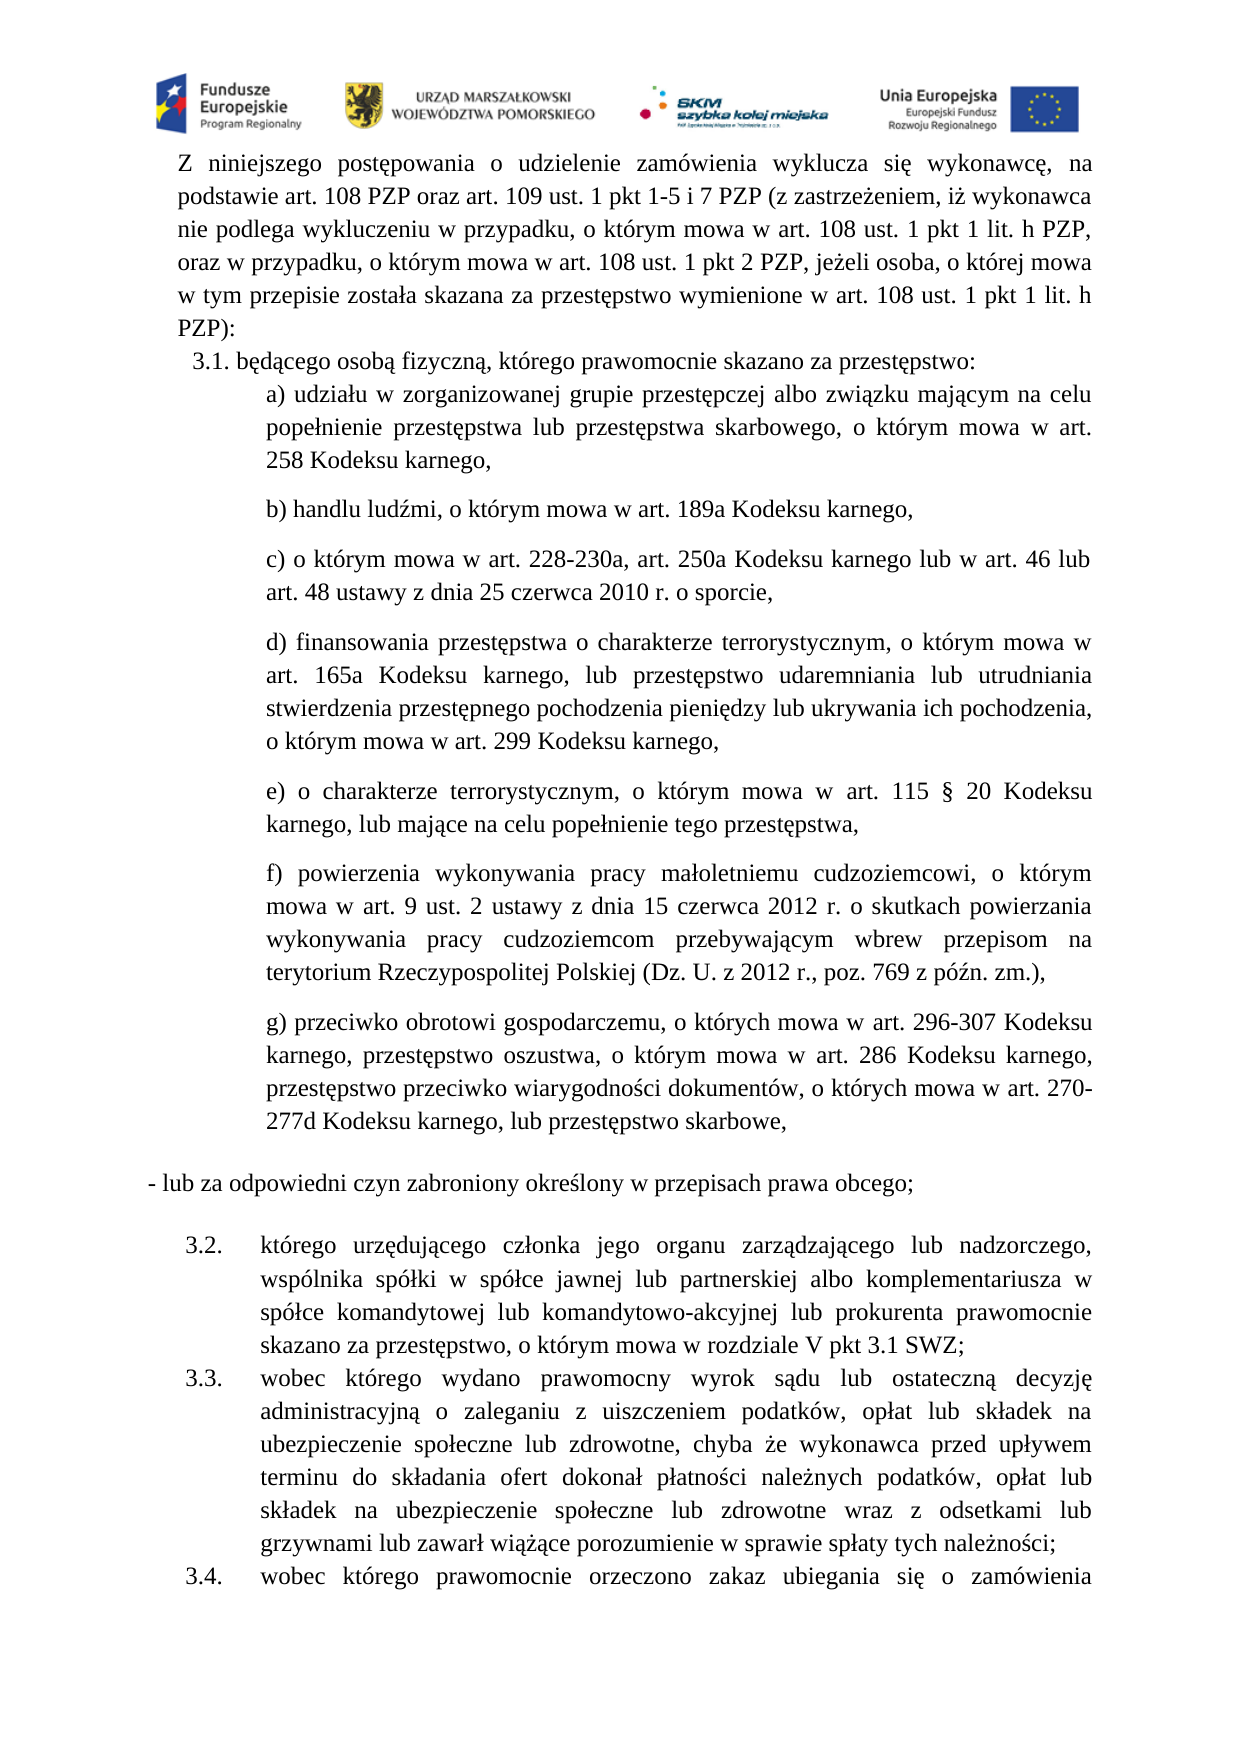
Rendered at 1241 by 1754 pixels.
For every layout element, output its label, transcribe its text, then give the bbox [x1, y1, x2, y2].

list wobec którego prawomocnie orzeczono zakaz ubiegania się o zamówienia publiczne; [185, 1561, 1093, 1589]
text d) finansowania przestępstwa o charakterze terrorystycznym, o którym mowa w art. 165a Kodeksu karnego, lub przestępstwo udaremniania lub utrudniania stwierdzenia przestępnego pochodzenia pieniędzy lub ukrywania ich pochodzenia, o którym mowa w art. 299 Kodeksu karnego, [266, 627, 1093, 755]
text a) udziału w zorganizowanej grupie przestępczej albo związku mającym na celu popełnienie przestępstwa lub przestępstwa skarbowego, o którym mowa w art. 258 Kodeksu karnego, [266, 379, 1093, 474]
text e) o charakterze terrorystycznym, o którym mowa w art. 115 § 20 Kodeksu karnego, lub mające na celu popełnienie tego przestępstwa, [266, 776, 1093, 837]
picture [147, 73, 1093, 148]
text f) powierzenia wykonywania pracy małoletniemu cudzoziemcowi, o którym mowa w art. 9 ust. 2 ustawy z dnia 15 czerwca 2012 r. o skutkach powierzania wykonywania pracy cudzoziemcom przebywającym wbrew przepisom na terytorium Rzeczypospolitej Polskiej (Dz. U. z 2012 r., poz. 769 z późn. zm.), [266, 858, 1093, 986]
text c) o którym mowa w art. 228-230a, art. 250a Kodeksu karnego lub w art. 46 lub art. 48 ustawy z dnia 25 czerwca 2010 r. o sporcie, [266, 544, 1093, 606]
text Z niniejszego postępowania o udzielenie zamówienia wyklucza się wykonawcę, na podstawie art. 108 PZP oraz art. 109 ust. 1 pkt 1-5 i 7 PZP (z zastrzeżeniem, iż wykonawca nie podlega wykluczeniu w przypadku, o którym mowa w art. 108 ust. 1 pkt 1 lit. h PZP, oraz w przypadku, o którym mowa w art. 108 ust. 1 pkt 2 PZP, jeżeli osoba, o której mowa w tym przepisie została skazana za przestępstwo wymienione w art. 108 ust. 1 pkt 1 lit. h PZP): [177, 148, 1093, 342]
text g) przeciwko obrotowi gospodarczemu, o których mowa w art. 296-307 Kodeksu karnego, przestępstwo oszustwa, o którym mowa w art. 286 Kodeksu karnego, przestępstwo przeciwko wiarygodności dokumentów, o których mowa w art. 270-277d Kodeksu karnego, lub przestępstwo skarbowe, [266, 1007, 1093, 1135]
list będącego osobą fizyczną, którego prawomocnie skazano za przestępstwo: [192, 346, 1093, 374]
text - lub za odpowiedni czyn zabroniony określony w przepisach prawa obcego; [148, 1168, 1093, 1197]
list którego urzędującego członka jego organu zarządzającego lub nadzorczego, wspólnika spółki w spółce jawnej lub partnerskiej albo komplementariusza w spółce komandytowej lub komandytowo-akcyjnej lub prokurenta prawomocnie skazano za przestępstwo, o którym mowa w rozdziale V pkt 3.1 SWZ; [185, 1231, 1093, 1358]
list wobec którego wydano prawomocny wyrok sądu lub ostateczną decyzję administracyjną o zaleganiu z uiszczeniem podatków, opłat lub składek na ubezpieczenie społeczne lub zdrowotne, chyba że wykonawca przed upływem terminu do składania ofert dokonał płatności należnych podatków, opłat lub składek na ubezpieczenie społeczne lub zdrowotne wraz z odsetkami lub grzywnami lub zawarł wiążące porozumienie w sprawie spłaty tych należności; [185, 1363, 1093, 1557]
text b) handlu ludźmi, o którym mowa w art. 189a Kodeksu karnego, [266, 494, 1093, 523]
